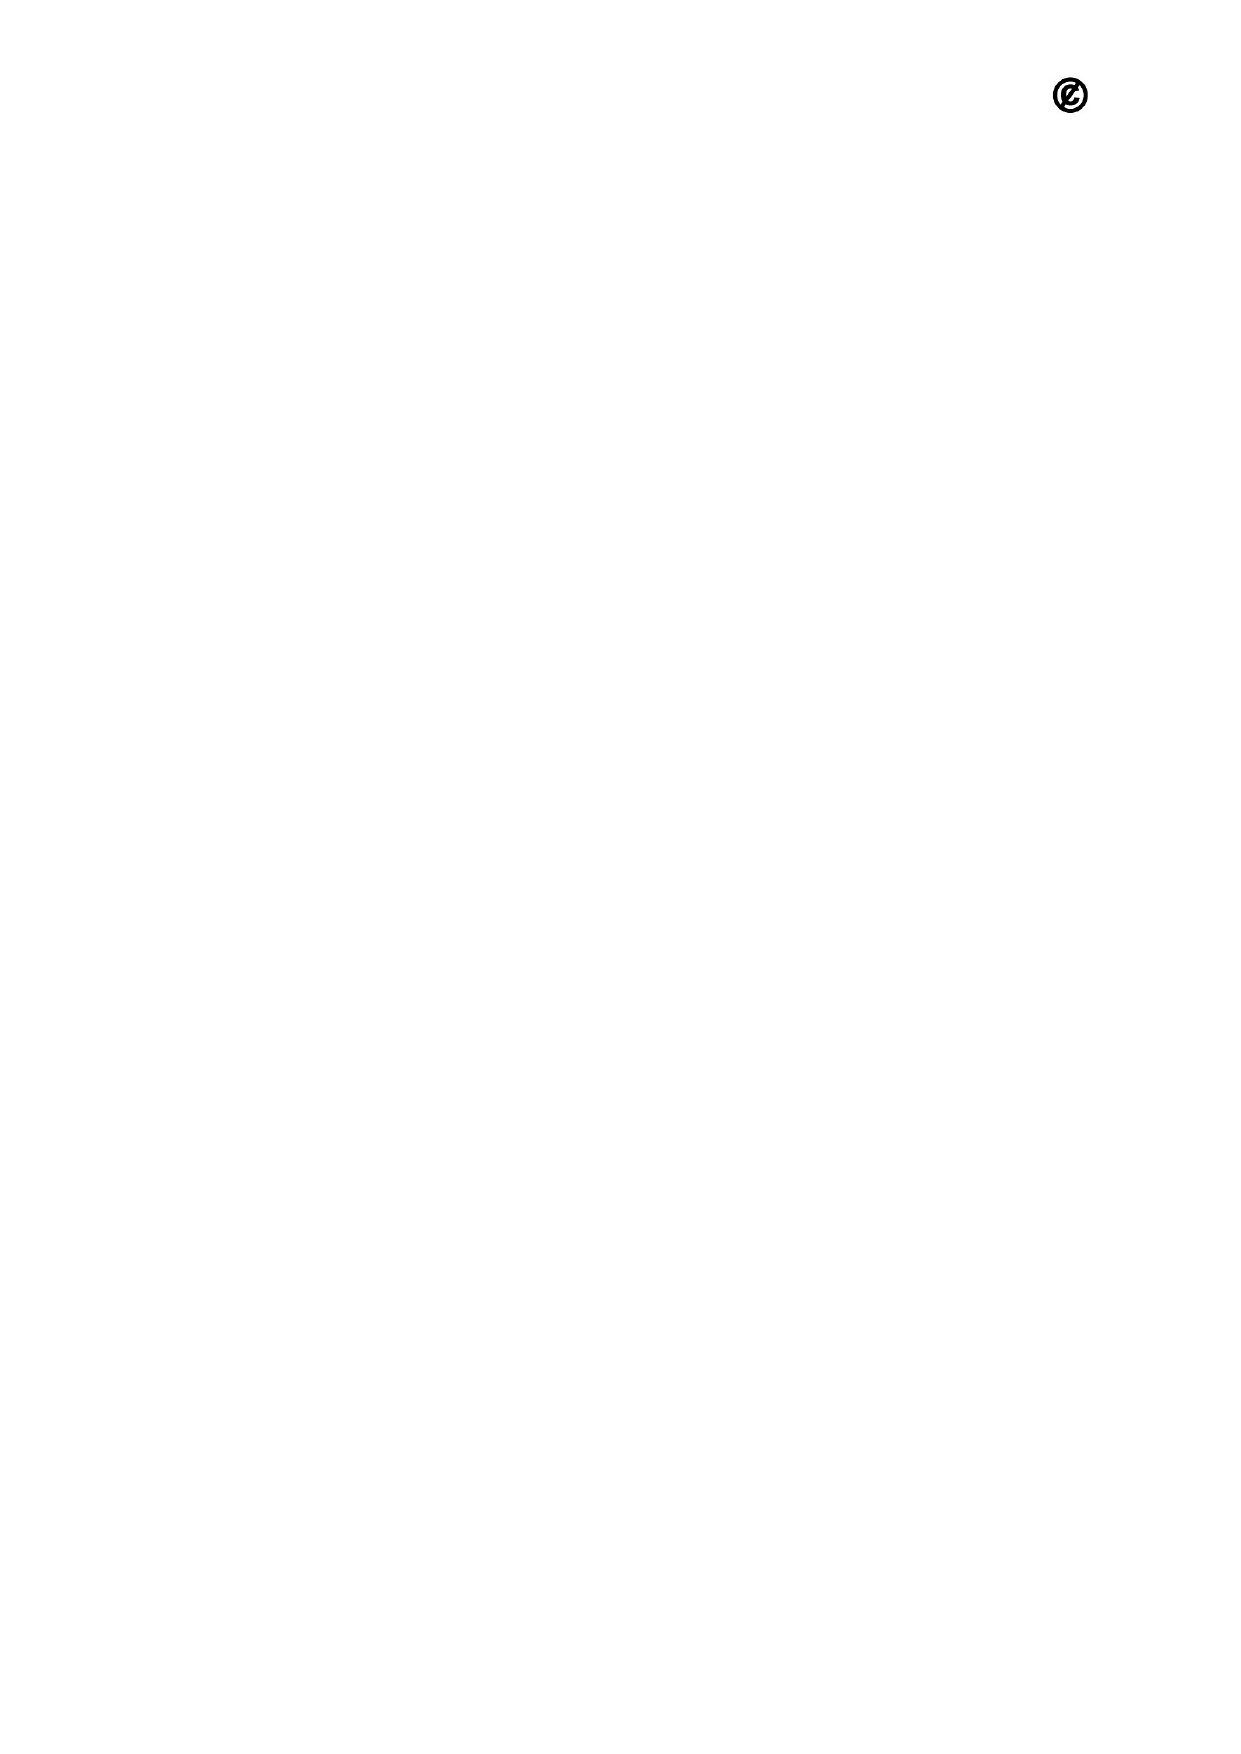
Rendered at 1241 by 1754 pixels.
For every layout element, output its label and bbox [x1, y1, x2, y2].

picture [1050, 75, 1089, 114]
